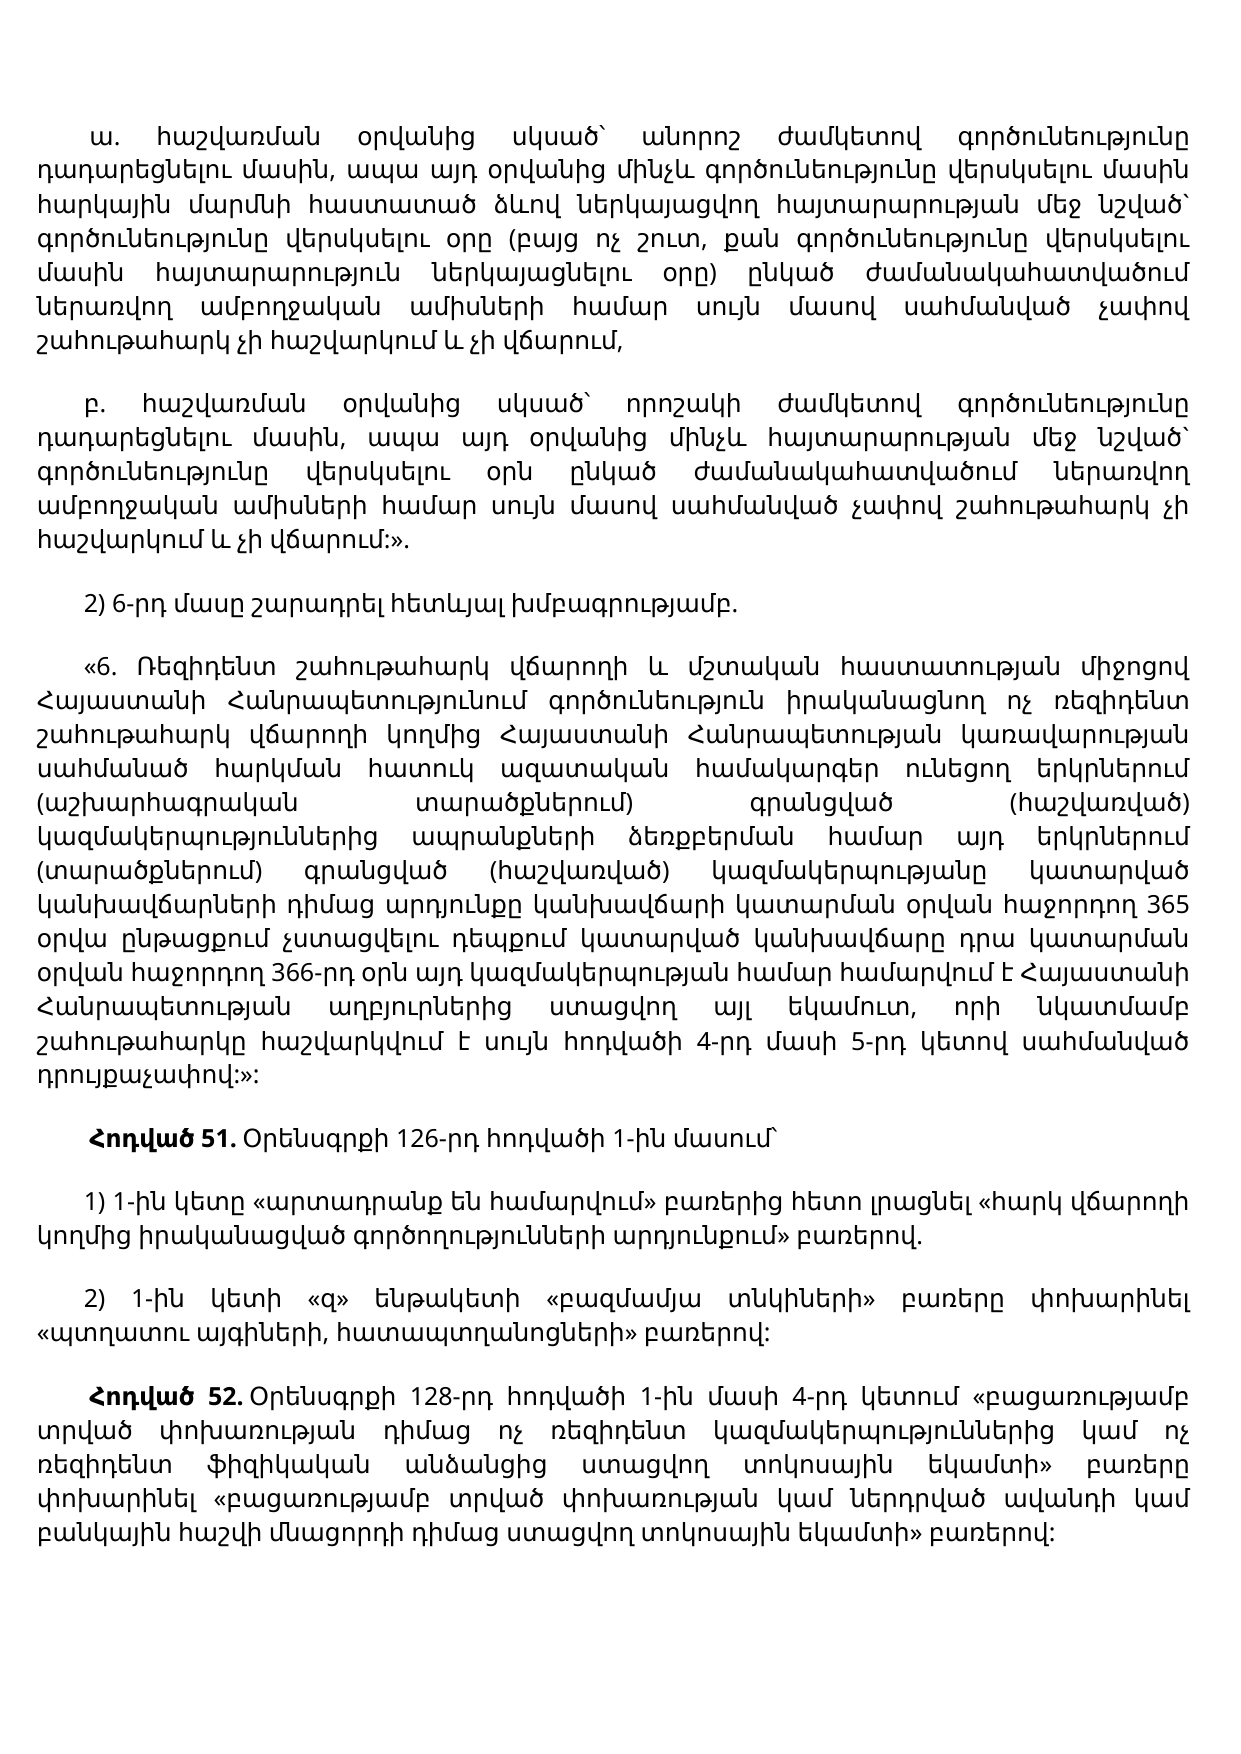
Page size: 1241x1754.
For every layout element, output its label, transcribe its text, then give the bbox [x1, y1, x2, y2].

text բ. հաշվառման օրվանից սկսած՝ որոշակի ժամկետով գործունեությունը դադարեցնելու մասին, ապա այդ օրվանից մինչև հայտարարության մեջ նշված` գործունեությունը վերսկսելու օրն ընկած ժամանակահատվածում ներառվող ամբողջական ամիսների համար սույն մասով սահմանված չափով շահութահարկ չի հաշվարկում և չի վճարում:». [37, 386, 1190, 556]
text Հոդված 51. Օրենսգրքի 126-րդ հոդվածի 1-ին մասում՝ [37, 1120, 1190, 1154]
text 2) 6-րդ մասը շարադրել հետևյալ խմբագրությամբ. [37, 585, 1190, 619]
text ա. հաշվառման օրվանից սկսած՝ անորոշ ժամկետով գործունեությունը դադարեցնելու մասին, ապա այդ օրվանից մինչև գործունեությունը վերսկսելու մասին հարկային մարմնի հաստատած ձևով ներկայացվող հայտարարության մեջ նշված` գործունեությունը վերսկսելու օրը (բայց ոչ շուտ, քան գործունեությունը վերսկսելու մասին հայտարարություն ներկայացնելու օրը) ընկած ժամանակահատվածում ներառվող ամբողջական ամիսների համար սույն մասով սահմանված չափով շահութահարկ չի հաշվարկում և չի վճարում, [37, 118, 1190, 357]
text «6. Ռեզիդենտ շահութահարկ վճարողի և մշտական հաստատության միջոցով Հայաստանի Հանրապետությունում գործունեություն իրականացնող ոչ ռեզիդենտ շահութահարկ վճարողի կողմից Հայաստանի Հանրապետության կառավարության սահմանած հարկման հատուկ ազատական համակարգեր ունեցող երկրներում (աշխարհագրական տարածքներում) գրանցված (հաշվառված) կազմակերպություններից ապրանքների ձեռքբերման համար այդ երկրներում (տարածքներում) գրանցված (հաշվառված) կազմակերպությանը կատարված կանխավճարների դիմաց արդյունքը կանխավճարի կատարման օրվան հաջորդող 365 օրվա ընթացքում չստացվելու դեպքում կատարված կանխավճարը դրա կատարման օրվան հաջորդող 366-րդ օրն այդ կազմակերպության համար համարվում է Հայաստանի Հանրապետության աղբյուրներից ստացվող այլ եկամուտ, որի նկատմամբ շահութահարկը հաշվարկվում է սույն հոդվածի 4-րդ մասի 5-րդ կետով սահմանված դրույքաչափով:»: [37, 648, 1190, 1091]
text Հոդված 52. Օրենսգրքի 128-րդ հոդվածի 1-ին մասի 4-րդ կետում «բացառությամբ տրված փոխառության դիմաց ոչ ռեզիդենտ կազմակերպություններից կամ ոչ ռեզիդենտ ֆիզիկական անձանցից ստացվող տոկոսային եկամտի» բառերը փոխարինել «բացառությամբ տրված փոխառության կամ ներդրված ավանդի կամ բանկային հաշվի մնացորդի դիմաց ստացվող տոկոսային եկամտի» բառերով: [37, 1378, 1190, 1548]
text 1) 1-ին կետը «արտադրանք են համարվում» բառերից հետո լրացնել «հարկ վճարողի կողմից իրականացված գործողությունների արդյունքում» բառերով. [37, 1184, 1190, 1252]
text 2) 1-ին կետի «զ» ենթակետի «բազմամյա տնկիների» բառերը փոխարինել «պտղատու այգիների, հատապտղանոցների» բառերով: [37, 1281, 1190, 1349]
